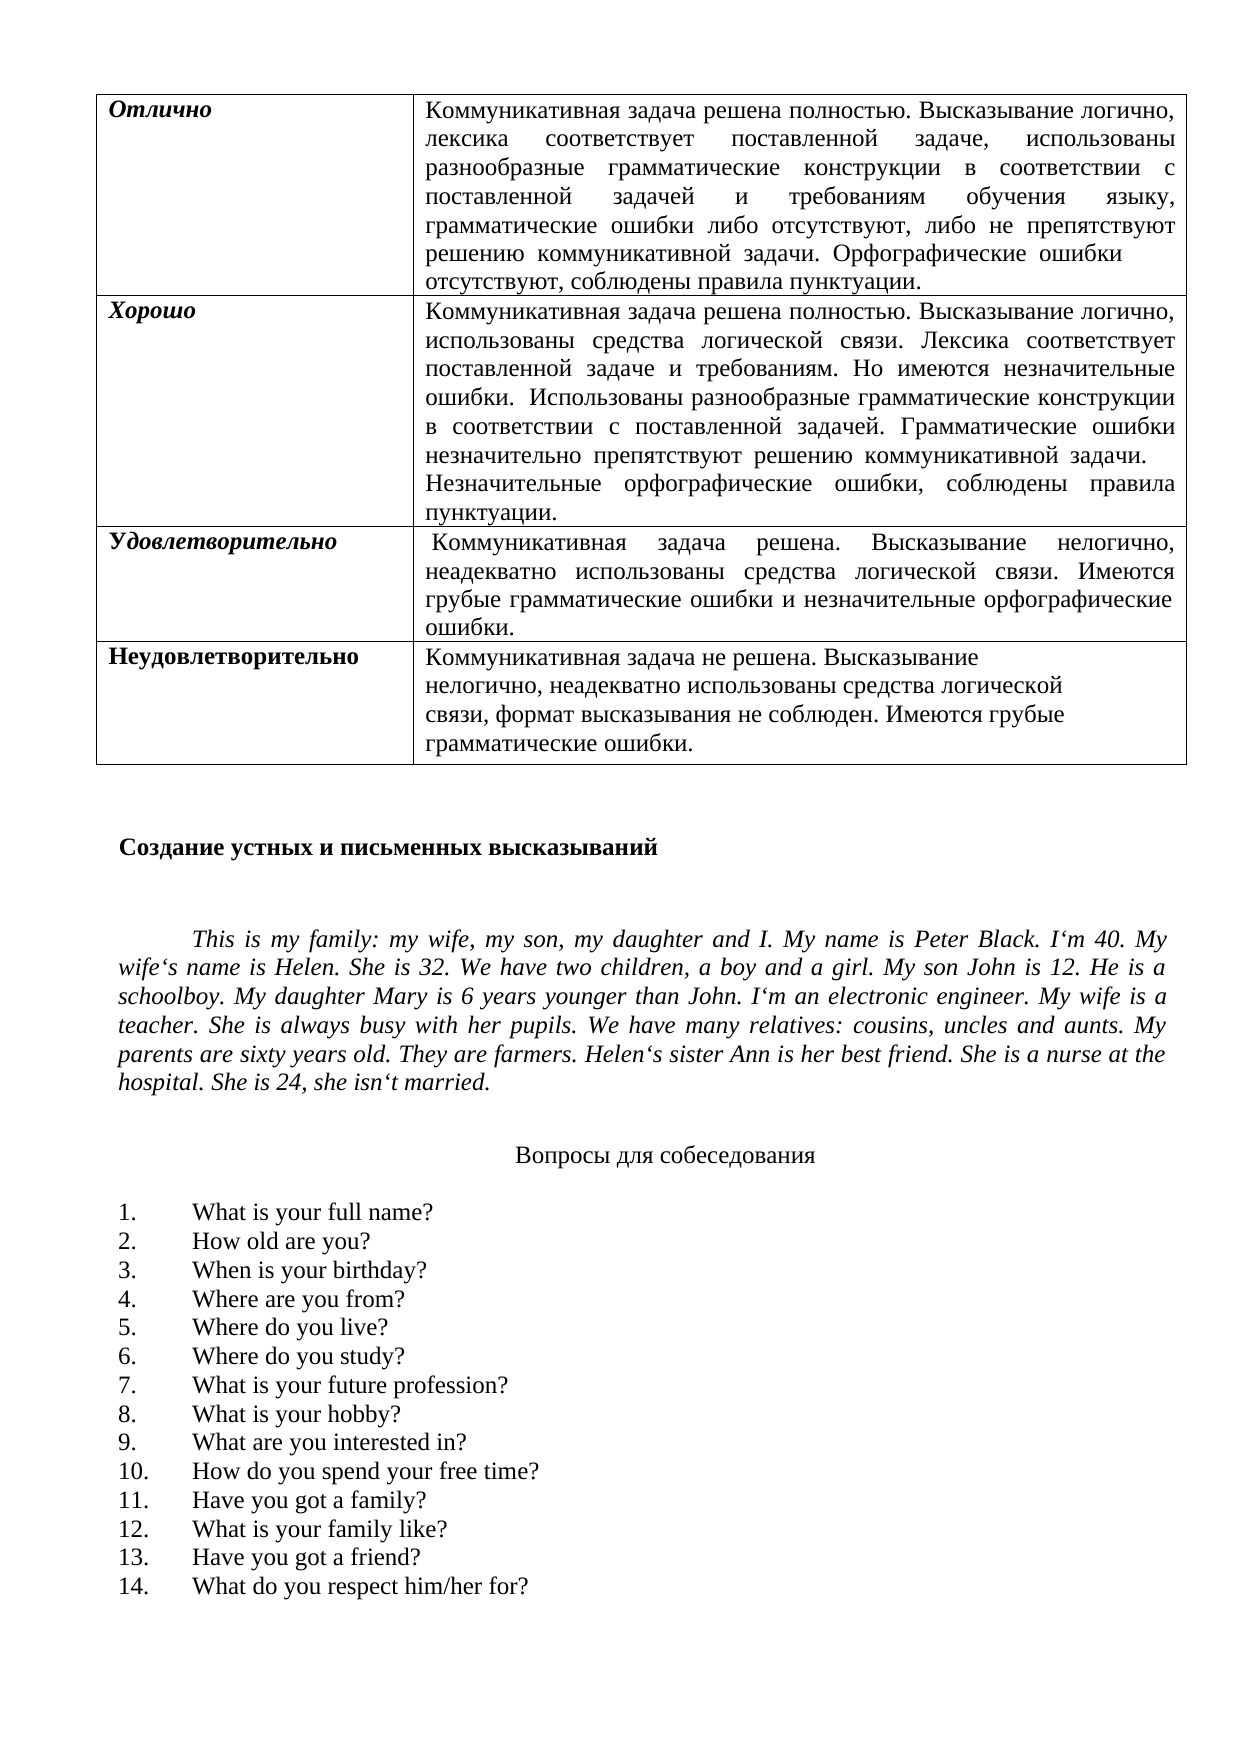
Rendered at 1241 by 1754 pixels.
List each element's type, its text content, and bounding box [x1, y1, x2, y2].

text This is my family: my wife, my son, my daughter and I. My name is Peter Black. I‘m 40. My wife‘s name is Helen. She is 32. We have two children, a boy and a girl. My son John is 12. He is a schoolboy. My daughter Mary is 6 years younger than John. I‘m an electronic engineer. My wife is a teacher. She is always busy with her pupils. We have many relatives: cousins, uncles and aunts. My parents are sixty years old. They are farmers. Helen‘s sister Ann is her best friend. She is a nurse at the hospital. She is 24, she isn‘t married. [118, 924, 1168, 1096]
list Where are you from? [118, 1284, 1209, 1312]
list What do you respect him/her for? [118, 1571, 1209, 1600]
list What are you interested in? [118, 1427, 1209, 1456]
list What is your family like? [118, 1514, 1209, 1542]
table_cell Коммуникативная задача не решена. Высказывание нелогично, неадекватно использованы средства логической связи, формат высказывания не соблюден. Имеются грубые грамматические ошибки. [414, 642, 1186, 764]
text Создание устных и письменных высказываний [69, 832, 912, 861]
list Where do you live? [118, 1312, 1209, 1341]
table_cell Хорошо [97, 296, 413, 526]
table_cell Удовлетворительно [97, 527, 413, 641]
table_cell Коммуникативная задача решена. Высказывание нелогично, неадекватно использованы средства логической связи. Имеются грубые грамматические ошибки и незначительные орфографические ошибки. [414, 527, 1186, 641]
table_cell Коммуникативная задача решена полностью. Высказывание логично, использованы средства логической связи. Лексика соответствует поставленной задаче и требованиям. Но имеются незначительные ошибки. Использованы разнообразные грамматические конструкции в соответствии с поставленной задачей. Грамматические ошибки незначительно препятствуют решению коммуникативной задачи. Незначительные орфографические ошибки, соблюдены правила пунктуации. [414, 296, 1186, 526]
list Have you got a family? [118, 1485, 1209, 1514]
table_cell Коммуникативная задача решена полностью. Высказывание логично, лексика соответствует поставленной задаче, использованы разнообразные грамматические конструкции в соответствии с поставленной задачей и требованиям обучения языку, грамматические ошибки либо отсутствуют, либо не препятствуют решению коммуникативной задачи. Орфографические ошибки отсутствуют, соблюдены правила пунктуации. [414, 95, 1186, 295]
table_cell Отлично [97, 95, 413, 295]
list What is your future profession? [118, 1370, 1209, 1399]
list What is your full name? [118, 1197, 1209, 1226]
list How do you spend your free time? [118, 1456, 1209, 1485]
table_cell Неудовлетворительно [97, 642, 413, 764]
list What is your hobby? [118, 1399, 1209, 1427]
list Where do you study? [118, 1341, 1209, 1370]
list When is your birthday? [118, 1255, 1209, 1284]
list How old are you? [118, 1226, 1209, 1255]
subtitle Вопросы для собеседования [485, 1140, 1209, 1169]
list Have you got a friend? [118, 1542, 1209, 1571]
